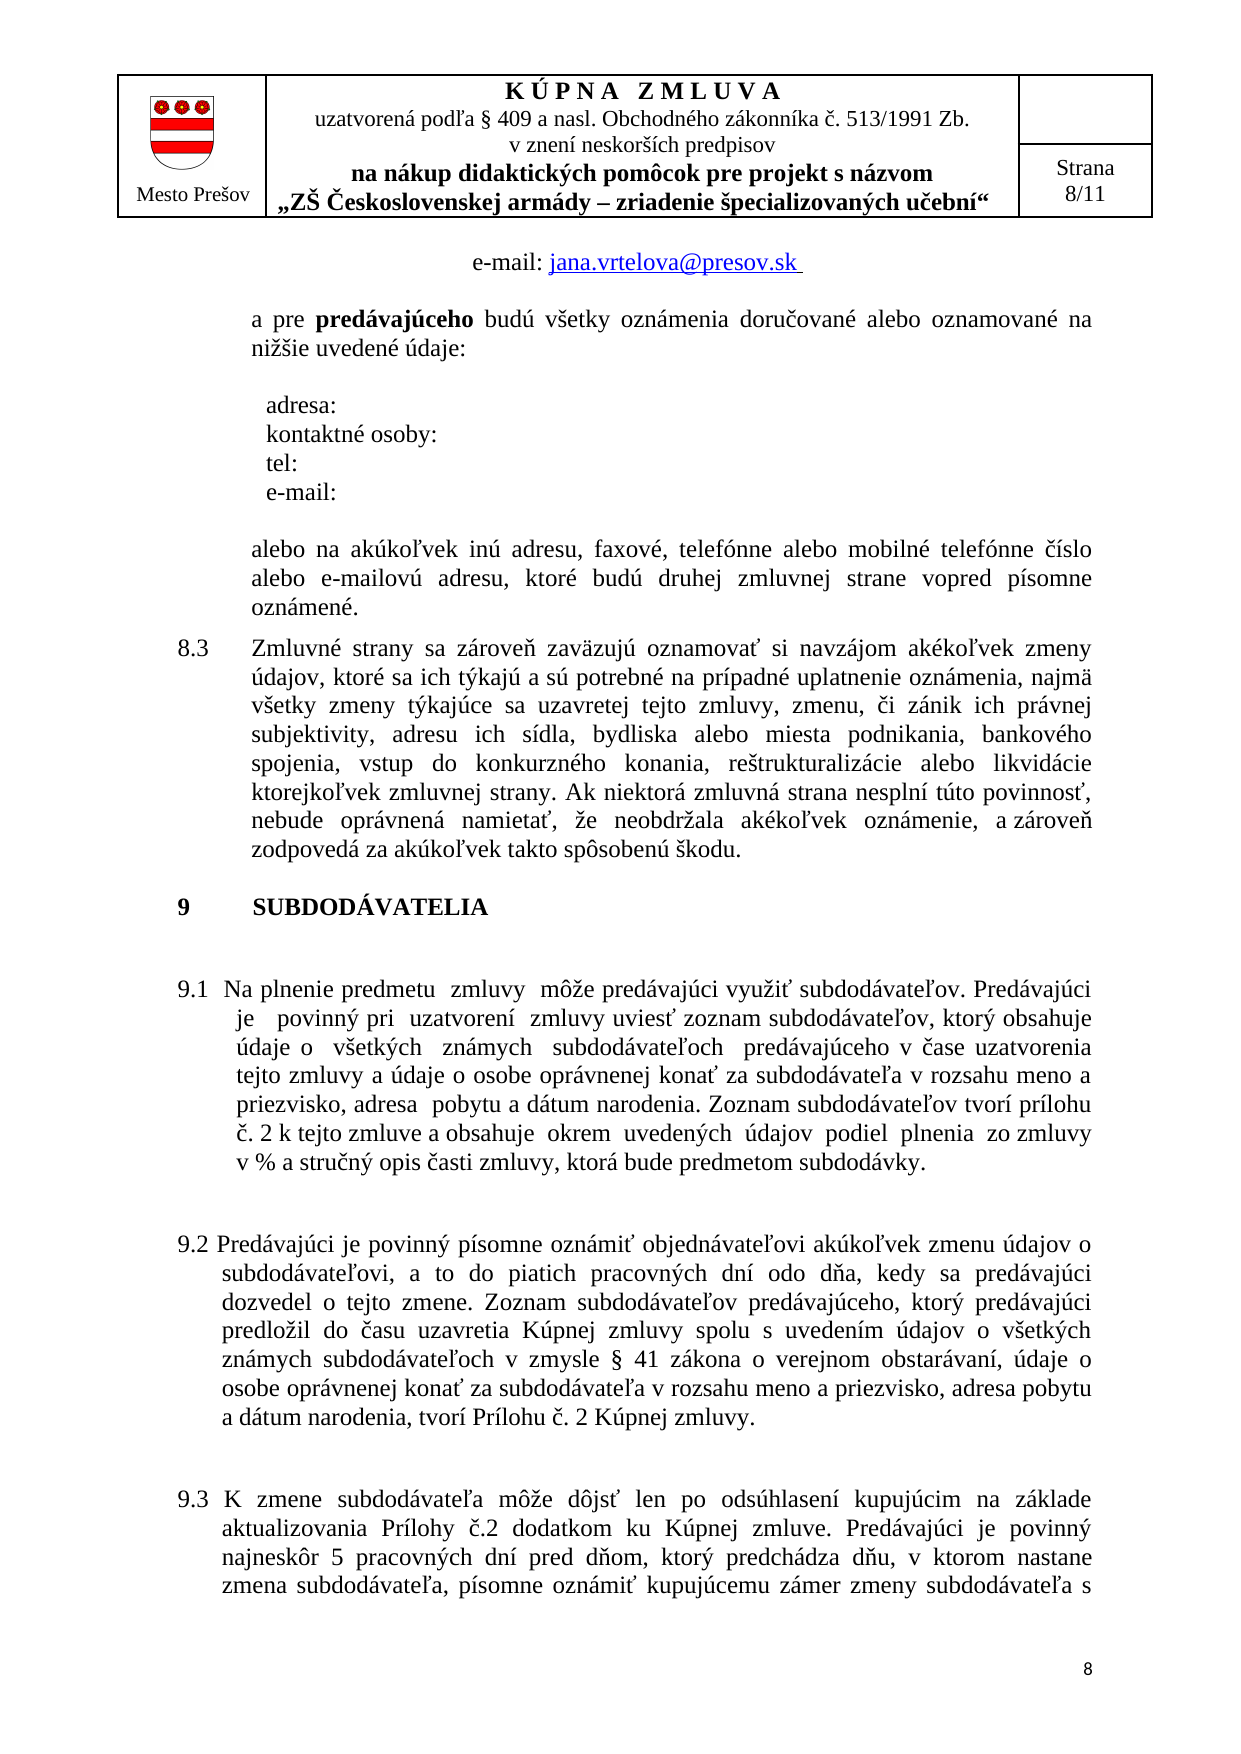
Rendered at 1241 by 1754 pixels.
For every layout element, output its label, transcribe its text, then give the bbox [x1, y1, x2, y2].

text kontaktné osoby: [266, 419, 1092, 448]
text e-mail: [266, 477, 1092, 506]
text e-mail: jana.vrtelova@presov.sk [472, 247, 1092, 276]
text tel: [266, 448, 1092, 477]
text adresa: [266, 391, 1092, 419]
picture [150, 96, 214, 170]
text 9.1 Na plnenie predmetu zmluvy môže predávajúci využiť subdodávateľov. Predávajúci je povinný pri uzatvorení zmluvy uviesť zoznam subdodávateľov, ktorý obsahuje údaje o všetkých známych subdodávateľoch predávajúceho v čase uzatvorenia tejto zmluvy a údaje o osobe oprávnenej konať za subdodávateľa v rozsahu meno a priezvisko, adresa pobytu a dátum narodenia. Zoznam subdodávateľov tvorí prílohu č. 2 k tejto zmluve a obsahuje okrem uvedených údajov podiel plnenia zo zmluvy v % a stručný opis časti zmluvy, ktorá bude predmetom subdodávky. [177, 974, 1092, 1176]
text 9.2 Predávajúci je povinný písomne oznámiť objednávateľovi akúkoľvek zmenu údajov o subdodávateľovi, a to do piatich pracovných dní odo dňa, kedy sa predávajúci dozvedel o tejto zmene. Zoznam subdodávateľov predávajúceho, ktorý predávajúci predložil do času uzavretia Kúpnej zmluvy spolu s uvedením údajov o všetkých známych subdodávateľoch v zmysle § 41 zákona o verejnom obstarávaní, údaje o osobe oprávnenej konať za subdodávateľa v rozsahu meno a priezvisko, adresa pobytu a dátum narodenia, tvorí Prílohu č. 2 Kúpnej zmluvy. [177, 1229, 1092, 1431]
list SUBDODÁVATELIA [177, 892, 1092, 921]
text a pre predávajúceho budú všetky oznámenia doručované alebo oznamované na nižšie uvedené údaje: [251, 304, 1092, 362]
list Zmluvné strany sa zároveň zaväzujú oznamovať si navzájom akékoľvek zmeny údajov, ktoré sa ich týkajú a sú potrebné na prípadné uplatnenie oznámenia, najmä všetky zmeny týkajúce sa uzavretej tejto zmluvy, zmenu, či zánik ich právnej subjektivity, adresu ich sídla, bydliska alebo miesta podnikania, bankového spojenia, vstup do konkurzného konania, reštrukturalizácie alebo likvidácie ktorejkoľvek zmluvnej strany. Ak niektorá zmluvná strana nesplní túto povinnosť, nebude oprávnená namietať, že neobdržala akékoľvek oznámenie, a zároveň zodpovedá za akúkoľvek takto spôsobenú škodu. [177, 633, 1092, 863]
list alebo na akúkoľvek inú adresu, faxové, telefónne alebo mobilné telefónne číslo alebo e-mailovú adresu, ktoré budú druhej zmluvnej strane vopred písomne oznámené. [251, 534, 1092, 621]
